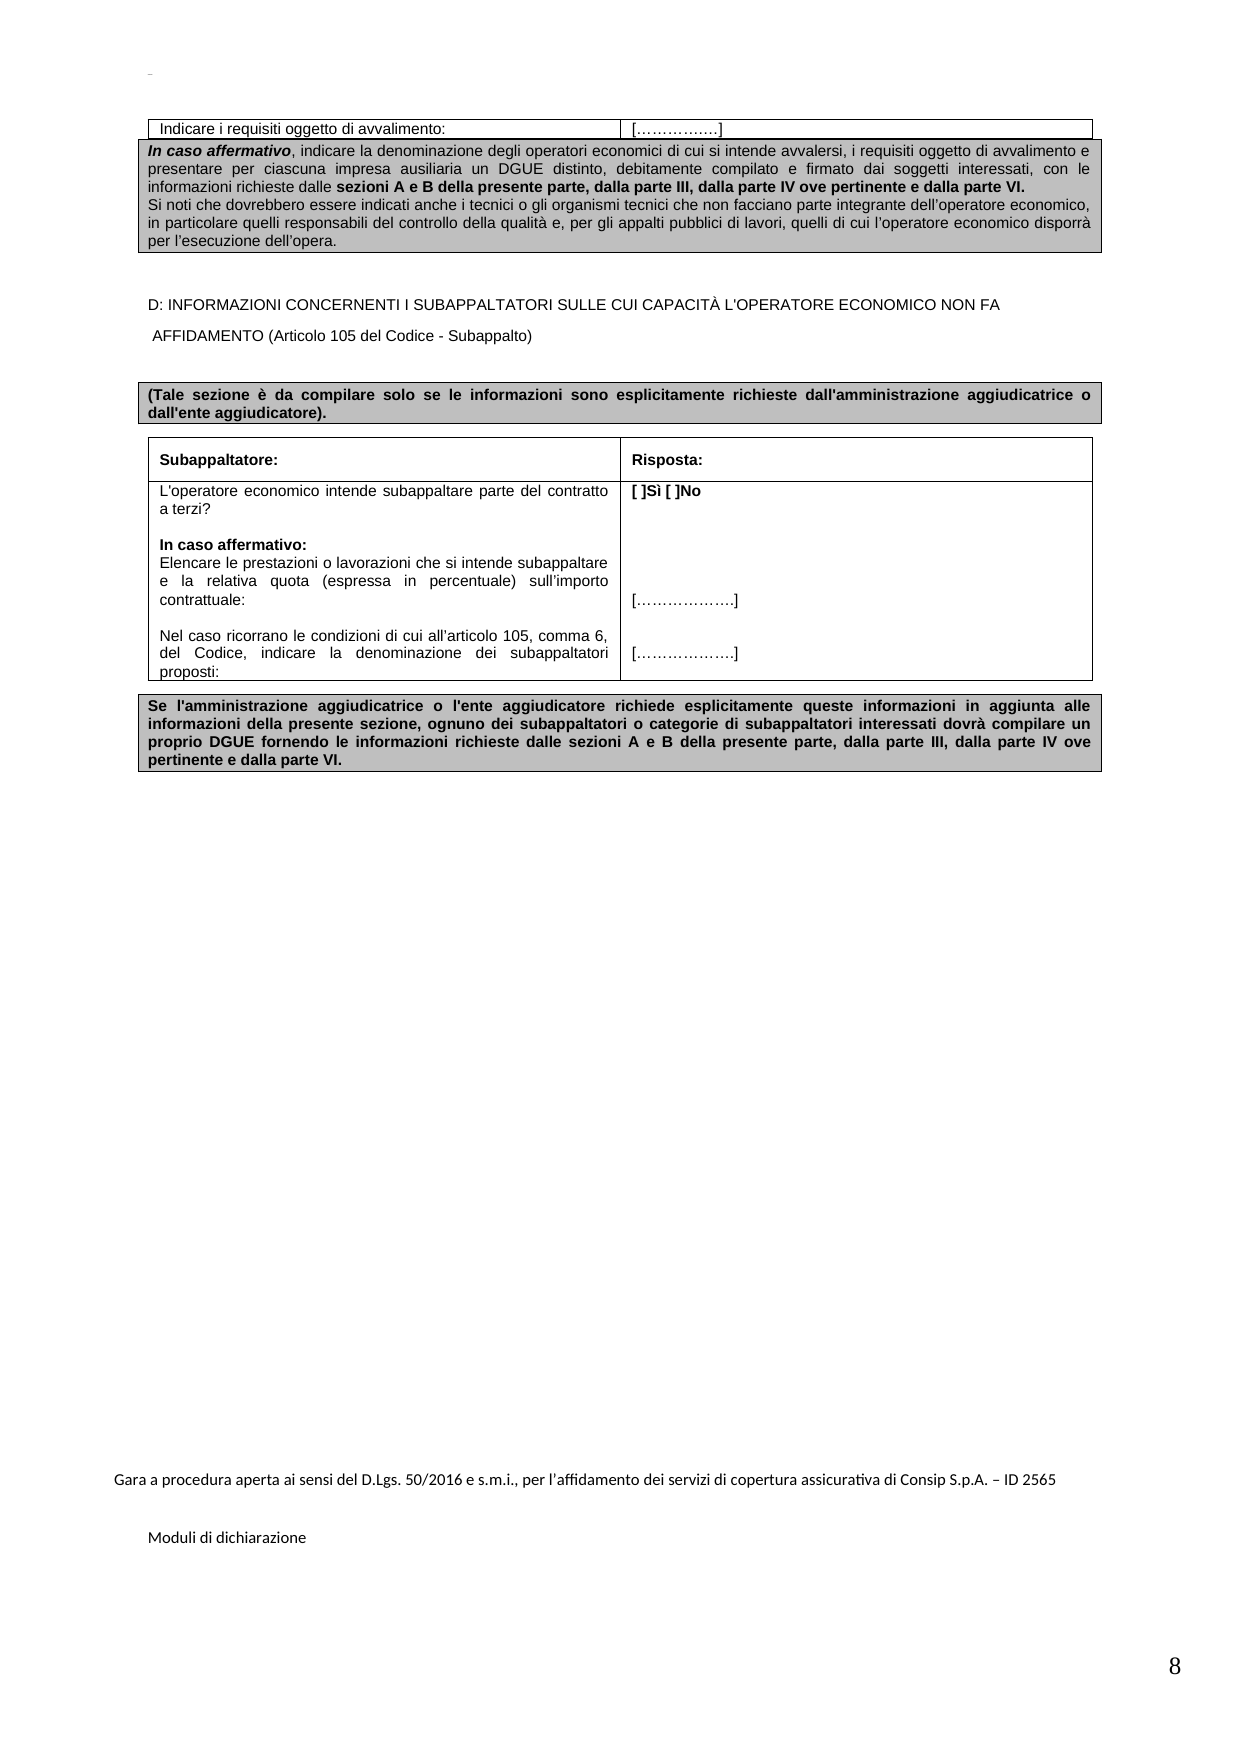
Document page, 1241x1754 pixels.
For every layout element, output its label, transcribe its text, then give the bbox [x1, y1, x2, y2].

text In caso affermativo, indicare la denominazione degli operatori economici di cui si intende avvalersi, i requisiti oggetto di avvalimento e presentare per ciascuna impresa ausiliaria un DGUE distinto, debitamente compilato e firmato dai soggetti interessati, con le informazioni richieste dalle sezioni A e B della presente parte, dalla parte III, dalla parte IV ove pertinente e dalla parte VI. [139, 140, 1101, 193]
table_cell L'operatore economico intende subappaltare parte del contratto a terzi? In caso affermativo: Elencare le prestazioni o lavorazioni che si intende subappaltare e la relativa quota (espressa in percentuale) sull’importo contrattuale: Nel caso ricorrano le condizioni di cui all’articolo 105, comma 6, del Codice, indicare la denominazione dei subappaltatori proposti: [149, 482, 620, 680]
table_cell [621, 120, 1092, 138]
text Si noti che dovrebbero essere indicati anche i tecnici o gli organismi tecnici che non facciano parte integrante dell’operatore economico, in particolare quelli responsabili del controllo della qualità e, per gli appalti pubblici di lavori, quelli di cui l’operatore economico disporrà per l’esecuzione dell’opera. [139, 193, 1101, 252]
table_header Subappaltatore: [149, 438, 620, 481]
title (Tale sezione è da compilare solo se le informazioni sono esplicitamente richieste dall'amministrazione aggiudicatrice o dall'ente aggiudicatore). [139, 383, 1101, 423]
title affidamento (Articolo 105 del Codice - Subappalto) [148, 327, 1093, 345]
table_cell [149, 120, 620, 138]
table_header Risposta: [621, 438, 1092, 481]
title Se l'amministrazione aggiudicatrice o l'ente aggiudicatore richiede esplicitamente queste informazioni in aggiunta alle informazioni della presente sezione, ognuno dei subappaltatori o categorie di subappaltatori interessati dovrà compilare un proprio DGUE fornendo le informazioni richieste dalle sezioni A e B della presente parte, dalla parte III, dalla parte IV ove pertinente e dalla parte VI. [139, 695, 1101, 771]
table_cell [ ]Sì [ ]No [……………….] [……………….] [621, 482, 1092, 680]
title D: Informazioni concernenti i subappaltatori sulle cui capacità l'operatore economico non fa [148, 296, 1093, 314]
